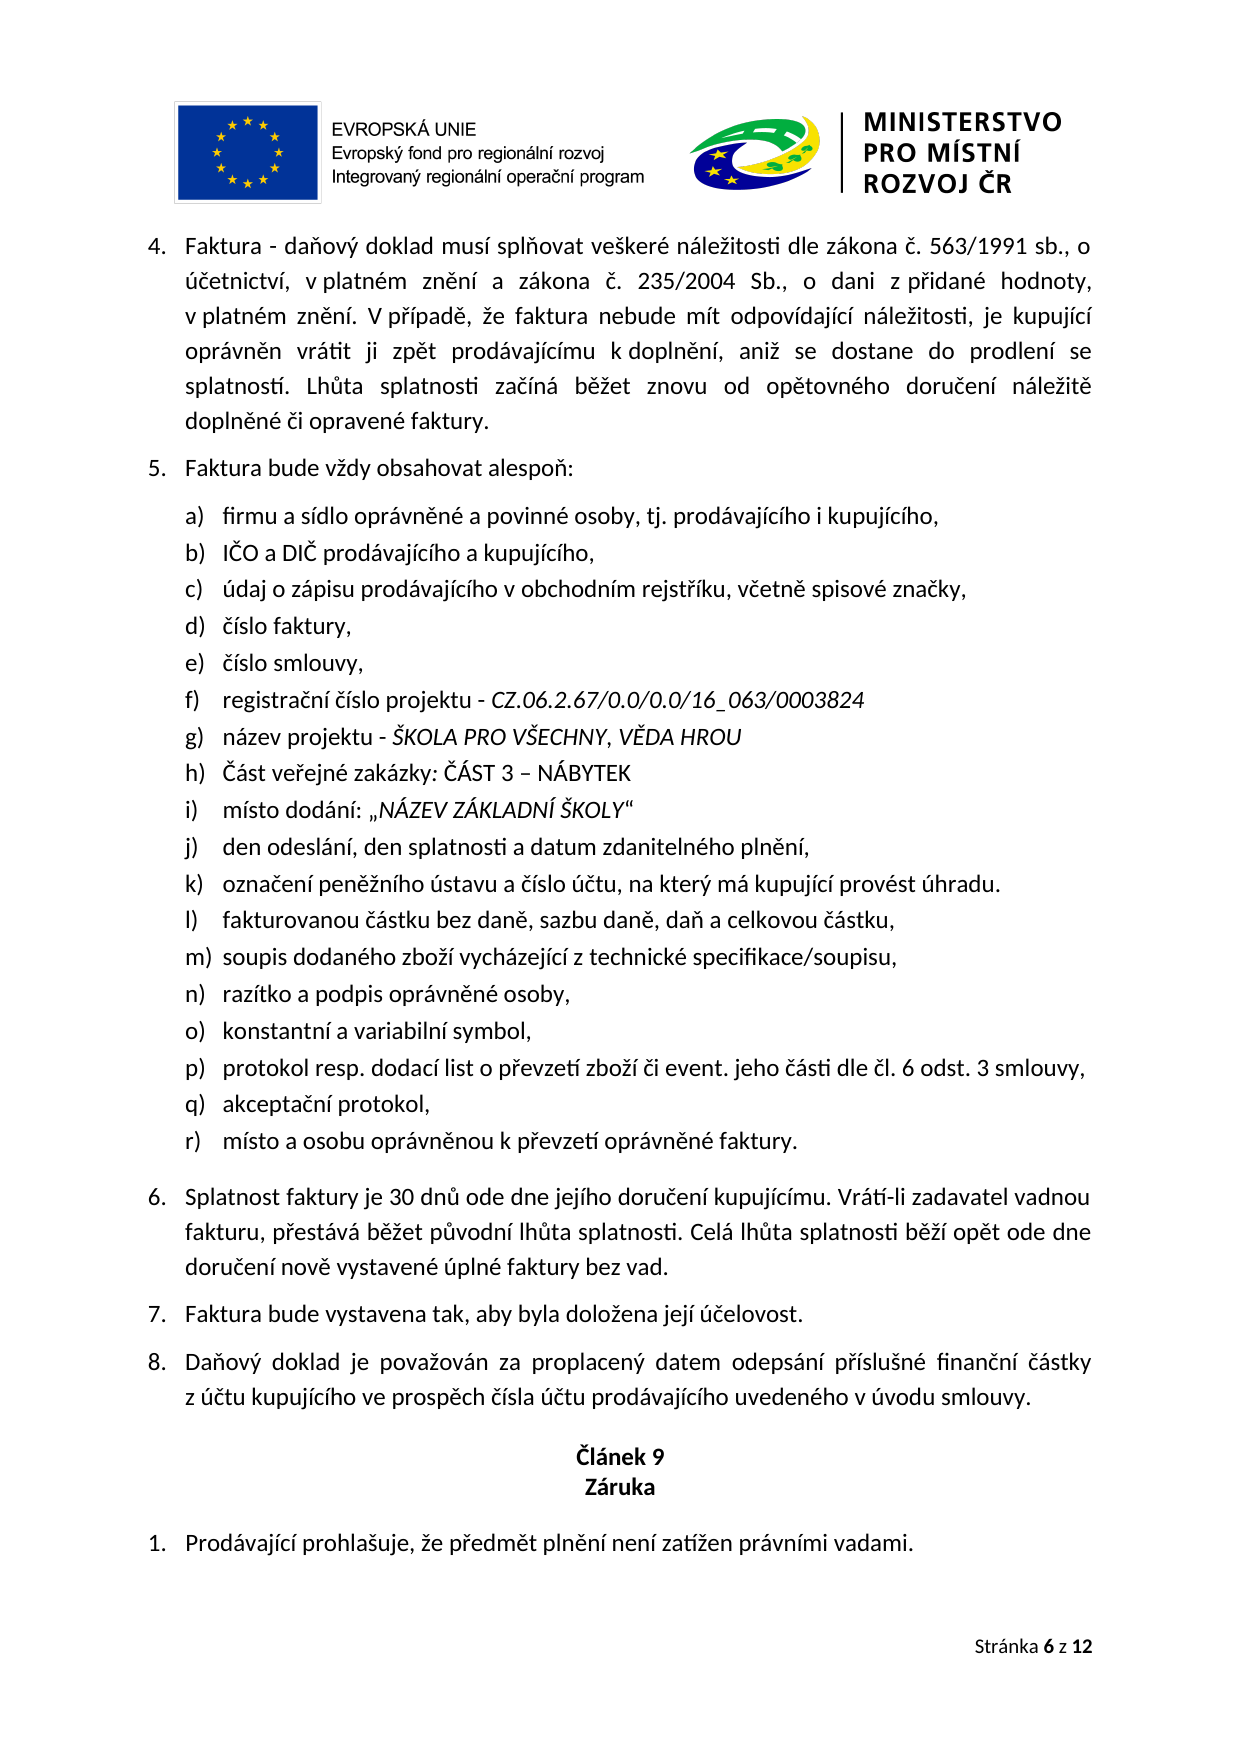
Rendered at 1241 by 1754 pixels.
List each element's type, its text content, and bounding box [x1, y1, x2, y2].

list místo a osobu oprávněnou k převzetí oprávněné faktury. [185, 1125, 1092, 1156]
list místo dodání: „Název základní školy“ [185, 794, 1092, 825]
list název projektu - ŠKOLA PRO VŠECHNY, VĚDA HROU [185, 721, 1092, 751]
list firmu a sídlo oprávněné a povinné osoby, tj. prodávajícího i kupujícího, [185, 500, 1092, 531]
list soupis dodaného zboží vycházející z technické specifikace/soupisu, [185, 941, 1092, 972]
text Článek 9 [148, 1441, 1092, 1471]
list označení peněžního ústavu a číslo účtu, na který má kupující provést úhradu. [185, 868, 1092, 898]
list akceptační protokol, [185, 1088, 1092, 1119]
list protokol resp. dodací list o převzetí zboží či event. jeho části dle čl. 6 odst. 3 smlouvy, [185, 1052, 1092, 1082]
list den odeslání, den splatnosti a datum zdanitelného plnění, [185, 831, 1092, 862]
list IČO a DIČ prodávajícího a kupujícího, [185, 537, 1092, 567]
list Část veřejné zakázky: část 3 – Nábytek [185, 757, 1092, 788]
list údaj o zápisu prodávajícího v obchodním rejstříku, včetně spisové značky, [185, 574, 1092, 604]
list číslo smlouvy, [185, 647, 1092, 678]
list Faktura bude vždy obsahovat alespoň: [148, 453, 1092, 483]
list Prodávající prohlašuje, že předmět plnění není zatížen právními vadami. [148, 1527, 1092, 1557]
list Daňový doklad je považován za proplacený datem odepsání příslušné finanční částky z účtu kupujícího ve prospěch čísla účtu prodávajícího uvedeného v úvodu smlouvy. [148, 1346, 1092, 1411]
subtitle Záruka [148, 1471, 1092, 1502]
picture [147, 73, 1092, 231]
list Faktura - daňový doklad musí splňovat veškeré náležitosti dle zákona č. 563/1991 sb., o účetnictví, v platném znění a zákona č. 235/2004 Sb., o dani z přidané hodnoty, v platném znění. V případě, že faktura nebude mít odpovídající náležitosti, je kupující oprávněn vrátit ji zpět prodávajícímu k doplnění, aniž se dostane do prodlení se splatností. Lhůta splatnosti začíná běžet znovu od opětovného doručení náležitě doplněné či opravené faktury. [148, 231, 1092, 436]
list konstantní a variabilní symbol, [185, 1015, 1092, 1045]
list číslo faktury, [185, 610, 1092, 641]
list fakturovanou částku bez daně, sazbu daně, daň a celkovou částku, [185, 904, 1092, 935]
list Splatnost faktury je 30 dnů ode dne jejího doručení kupujícímu. Vrátí-li zadavatel vadnou fakturu, přestává běžet původní lhůta splatnosti. Celá lhůta splatnosti běží opět ode dne doručení nově vystavené úplné faktury bez vad. [148, 1181, 1092, 1281]
list Faktura bude vystavena tak, aby byla doložena její účelovost. [148, 1298, 1092, 1329]
list razítko a podpis oprávněné osoby, [185, 978, 1092, 1009]
list registrační číslo projektu - CZ.06.2.67/0.0/0.0/16_063/0003824 [185, 684, 1092, 714]
